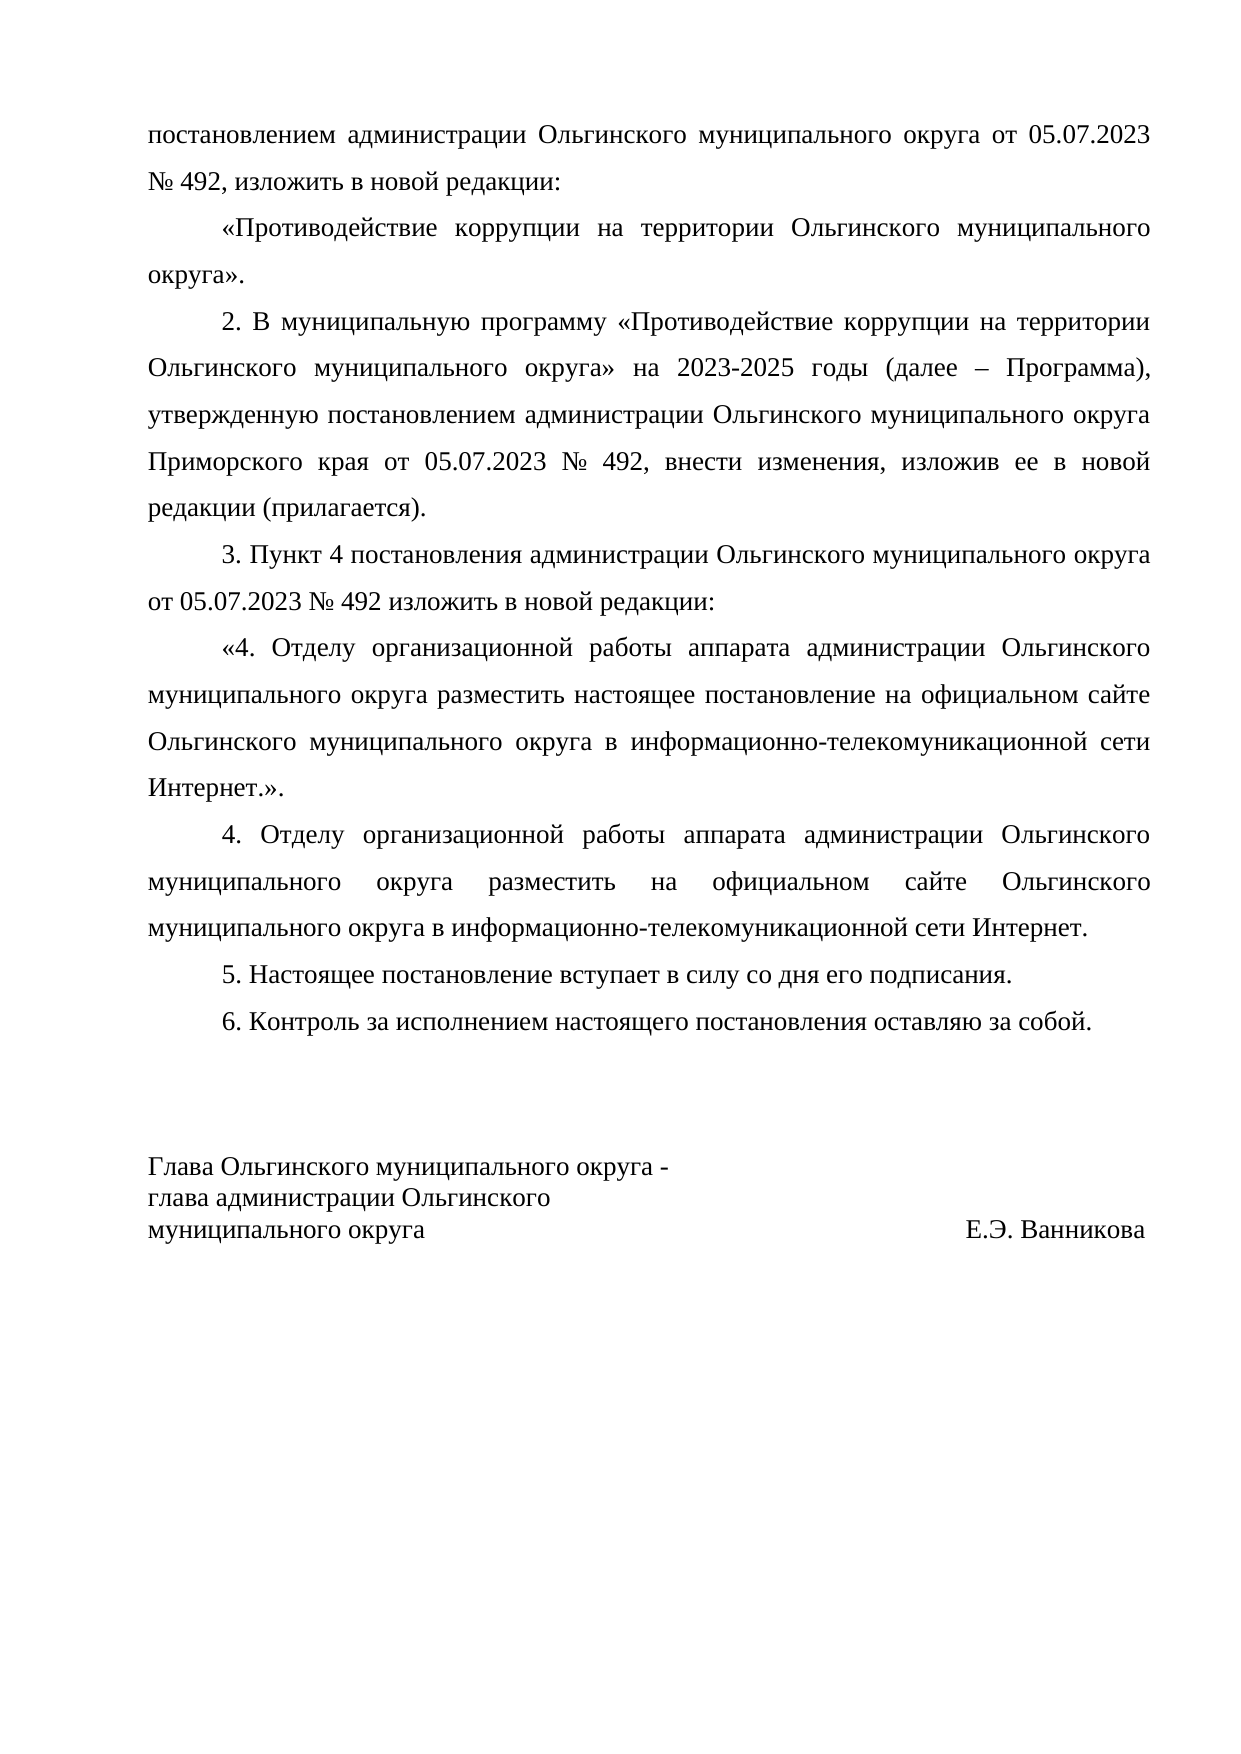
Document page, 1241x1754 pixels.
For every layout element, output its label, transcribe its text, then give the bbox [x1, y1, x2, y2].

text «4. Отделу организационной работы аппарата администрации Ольгинского муниципального округа разместить настоящее постановление на официальном сайте Ольгинского муниципального округа в информационно-телекомуникационной сети Интернет.». [148, 631, 1152, 803]
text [148, 118, 1152, 196]
text муниципального округа Е.Э. Ванникова [148, 1213, 1152, 1244]
text 2. В муниципальную программу «Противодействие коррупции на территории Ольгинского муниципального округа» на 2023-2025 годы (далее – Программа), утвержденную постановлением администрации Ольгинского муниципального округа Приморского края от 05.07.2023 № 492, внести изменения, изложив ее в новой редакции (прилагается). [148, 305, 1152, 523]
text Глава Ольгинского муниципального округа - [148, 1150, 1152, 1182]
text глава администрации Ольгинского [148, 1182, 1152, 1213]
text 5. Настоящее постановление вступает в силу со дня его подписания. [148, 958, 1152, 989]
text 3. Пункт 4 постановления администрации Ольгинского муниципального округа от 05.07.2023 № 492 изложить в новой редакции: [148, 538, 1152, 616]
text 4. Отделу организационной работы аппарата администрации Ольгинского муниципального округа разместить на официальном сайте Ольгинского муниципального округа в информационно-телекомуникационной сети Интернет. [148, 818, 1152, 943]
text 6. Контроль за исполнением настоящего постановления оставляю за собой. [148, 1005, 1152, 1036]
text «Противодействие коррупции на территории Ольгинского муниципального округа». [148, 211, 1152, 289]
